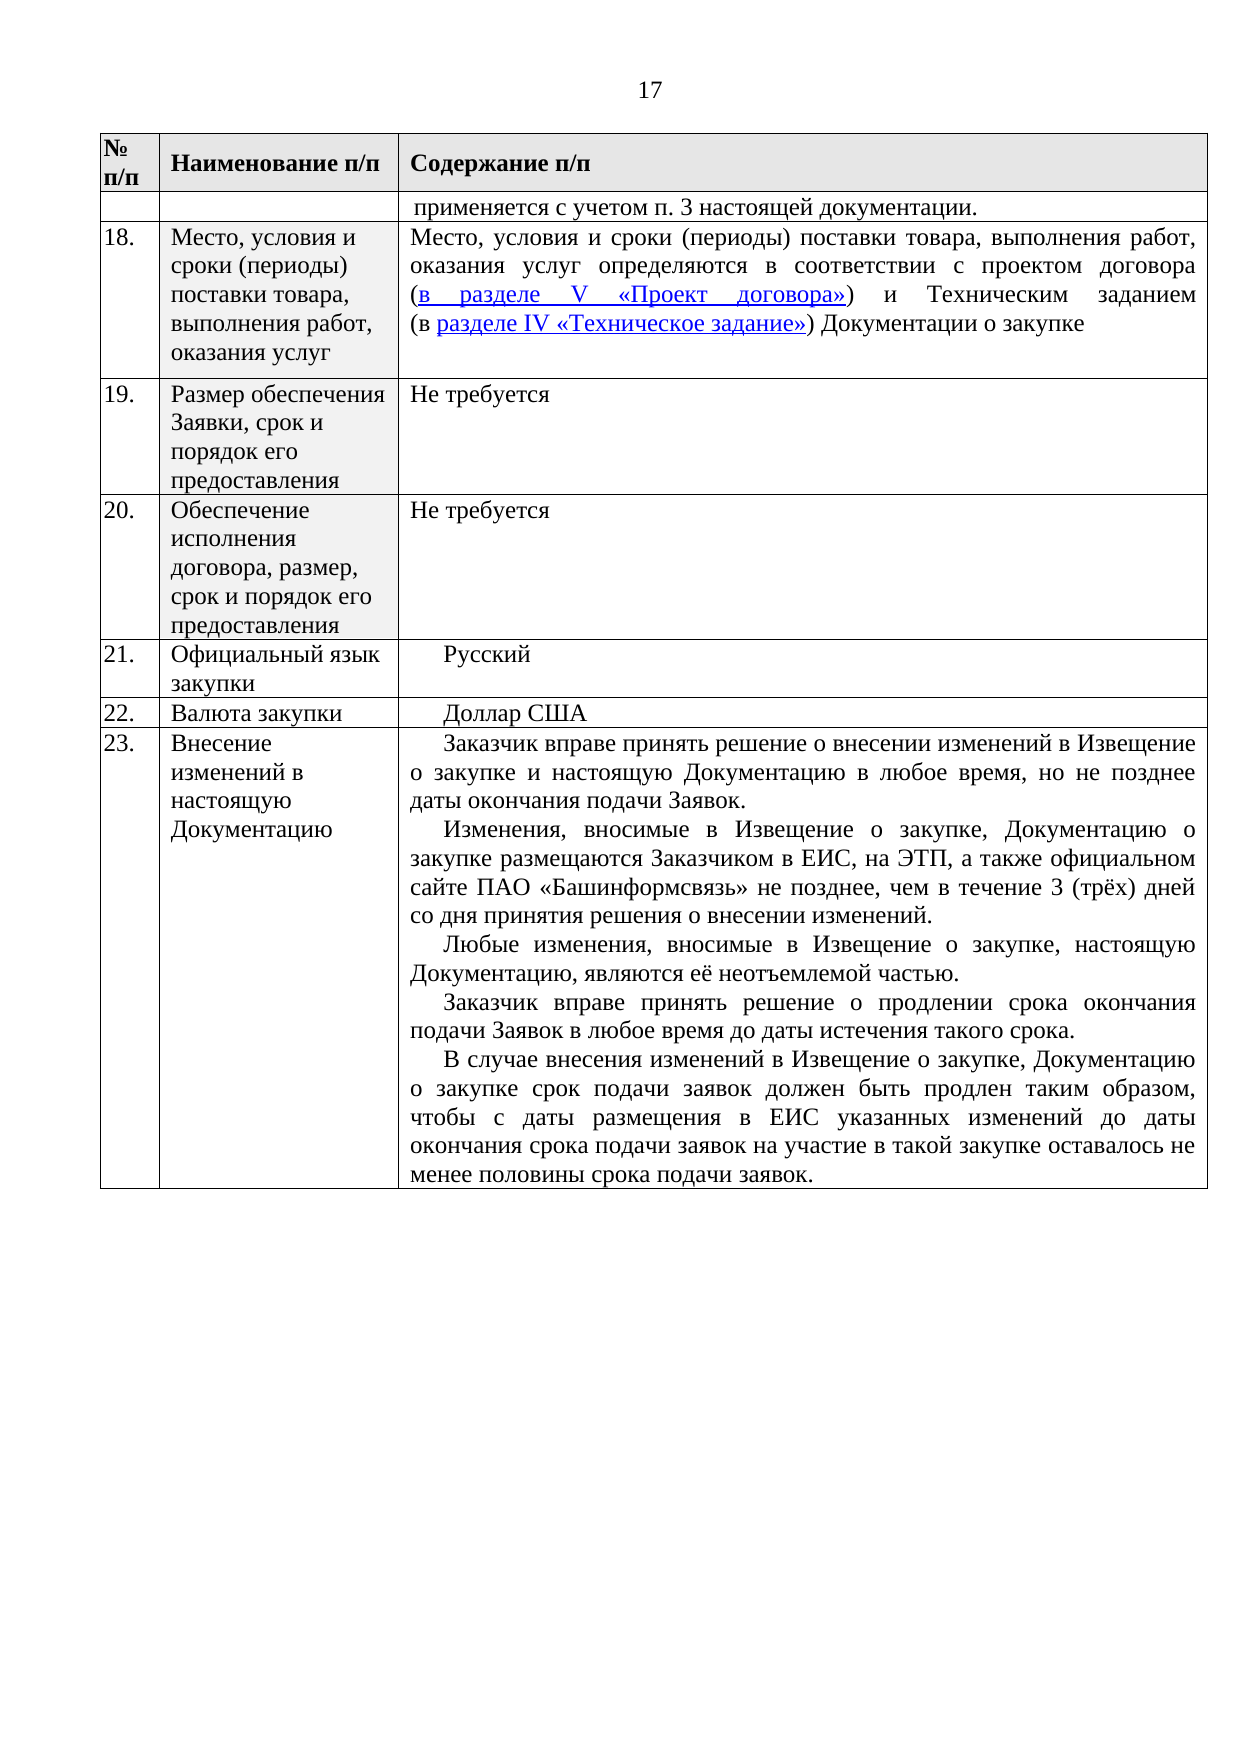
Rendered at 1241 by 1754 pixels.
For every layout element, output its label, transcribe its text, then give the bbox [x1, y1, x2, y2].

table_cell Место, условия и сроки (периоды) поставки товара, выполнения работ, оказания услуг определяются в соответствии с проектом договора (в разделе V «Проект договора») и Техническим заданием (в разделе IV «Техническое задание») Документации о закупке [399, 222, 1207, 378]
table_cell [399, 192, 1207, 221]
table_cell Русский [399, 640, 1207, 697]
table_cell Доллар США [399, 698, 1207, 727]
table_header № п/п [101, 134, 159, 191]
table_cell Не требуется [399, 379, 1207, 494]
table_cell Обеспечение исполнения договора, размер, срок и порядок его предоставления [160, 495, 398, 638]
table_cell [101, 495, 159, 638]
table_cell [101, 192, 159, 221]
table_cell Официальный язык закупки [160, 640, 398, 697]
table_cell [101, 640, 159, 697]
table_cell Размер обеспечения Заявки, срок и порядок его предоставления [160, 379, 398, 494]
table_cell [101, 698, 159, 727]
table_cell Место, условия и сроки (периоды) поставки товара, выполнения работ, оказания услуг [160, 222, 398, 378]
table_cell Внесение изменений в настоящую Документацию [160, 728, 398, 1188]
table_header Наименование п/п [160, 134, 398, 191]
table_header Содержание п/п [399, 134, 1207, 191]
table_cell Не требуется [399, 495, 1207, 638]
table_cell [160, 192, 398, 221]
table_cell Заказчик вправе принять решение о внесении изменений в Извещение о закупке и настоящую Документацию в любое время, но не позднее даты окончания подачи Заявок. Изменения, вносимые в Извещение о закупке, Документацию о закупке размещаются Заказчиком в ЕИС, на ЭТП, а также официальном сайте ПАО «Башинформсвязь» не позднее, чем в течение 3 (трёх) дней со дня принятия решения о внесении изменений. Любые изменения, вносимые в Извещение о закупке, настоящую Документацию, являются её неотъемлемой частью. Заказчик вправе принять решение о продлении срока окончания подачи Заявок в любое время до даты истечения такого срока. В случае внесения изменений в Извещение о закупке, Документацию о закупке срок подачи заявок должен быть продлен таким образом, чтобы с даты размещения в ЕИС указанных изменений до даты окончания срока подачи заявок на участие в такой закупке оставалось не менее половины срока подачи заявок. [399, 728, 1207, 1188]
table_cell [101, 728, 159, 1188]
table_cell Валюта закупки [160, 698, 398, 727]
table_cell [101, 222, 159, 378]
table_cell [101, 379, 159, 494]
